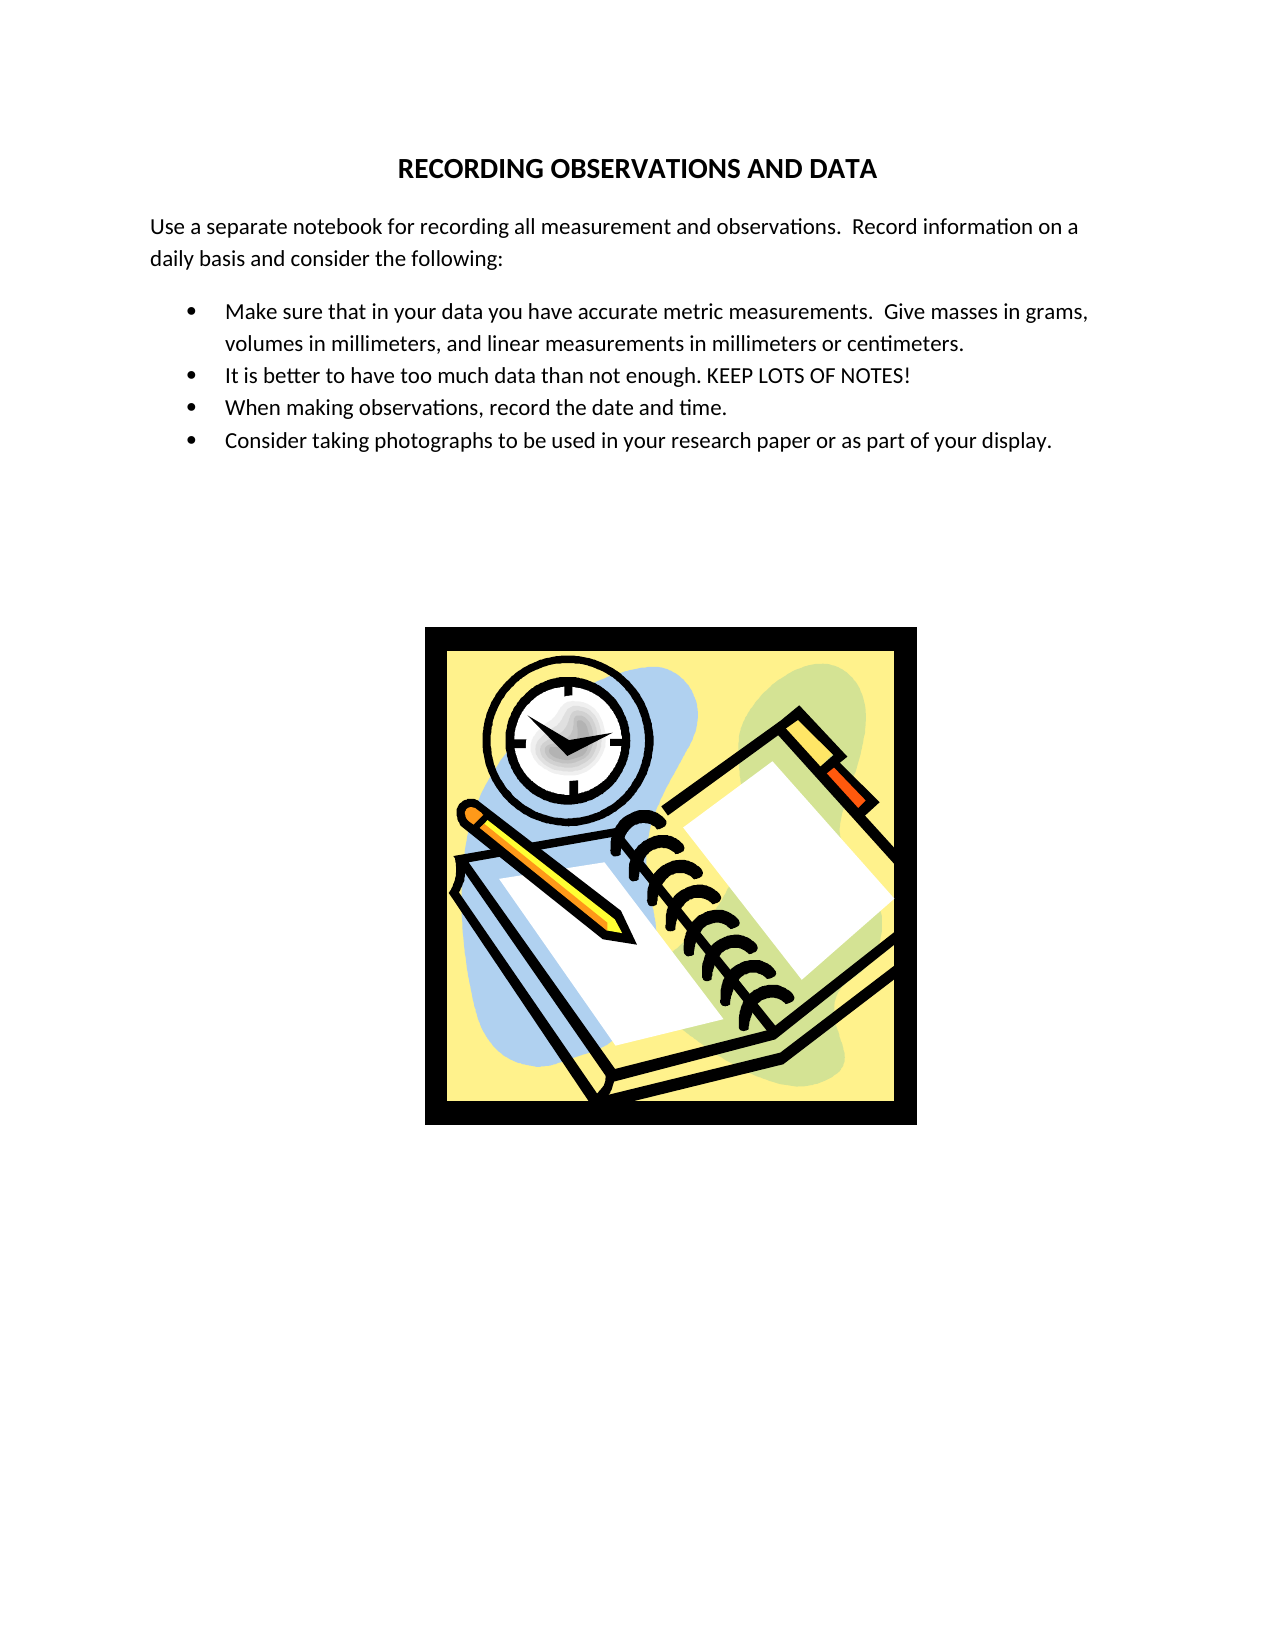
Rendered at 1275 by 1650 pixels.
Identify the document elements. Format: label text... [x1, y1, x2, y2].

list Make sure that in your data you have accurate metric measurements. Give masses in grams, volumes in millimeters, and linear measurements in millimeters or centimeters. [187, 297, 1125, 357]
text Use a separate notebook for recording all measurement and observations. Record information on a daily basis and consider the following: [150, 212, 1125, 272]
list When making observations, record the date and time. [187, 393, 1125, 422]
text RECORDING OBSERVATIONS AND DATA [150, 150, 1125, 186]
list It is better to have too much data than not enough. KEEP LOTS OF NOTES! [187, 361, 1125, 389]
list Consider taking photographs to be used in your research paper or as part of your display. [187, 426, 1125, 454]
